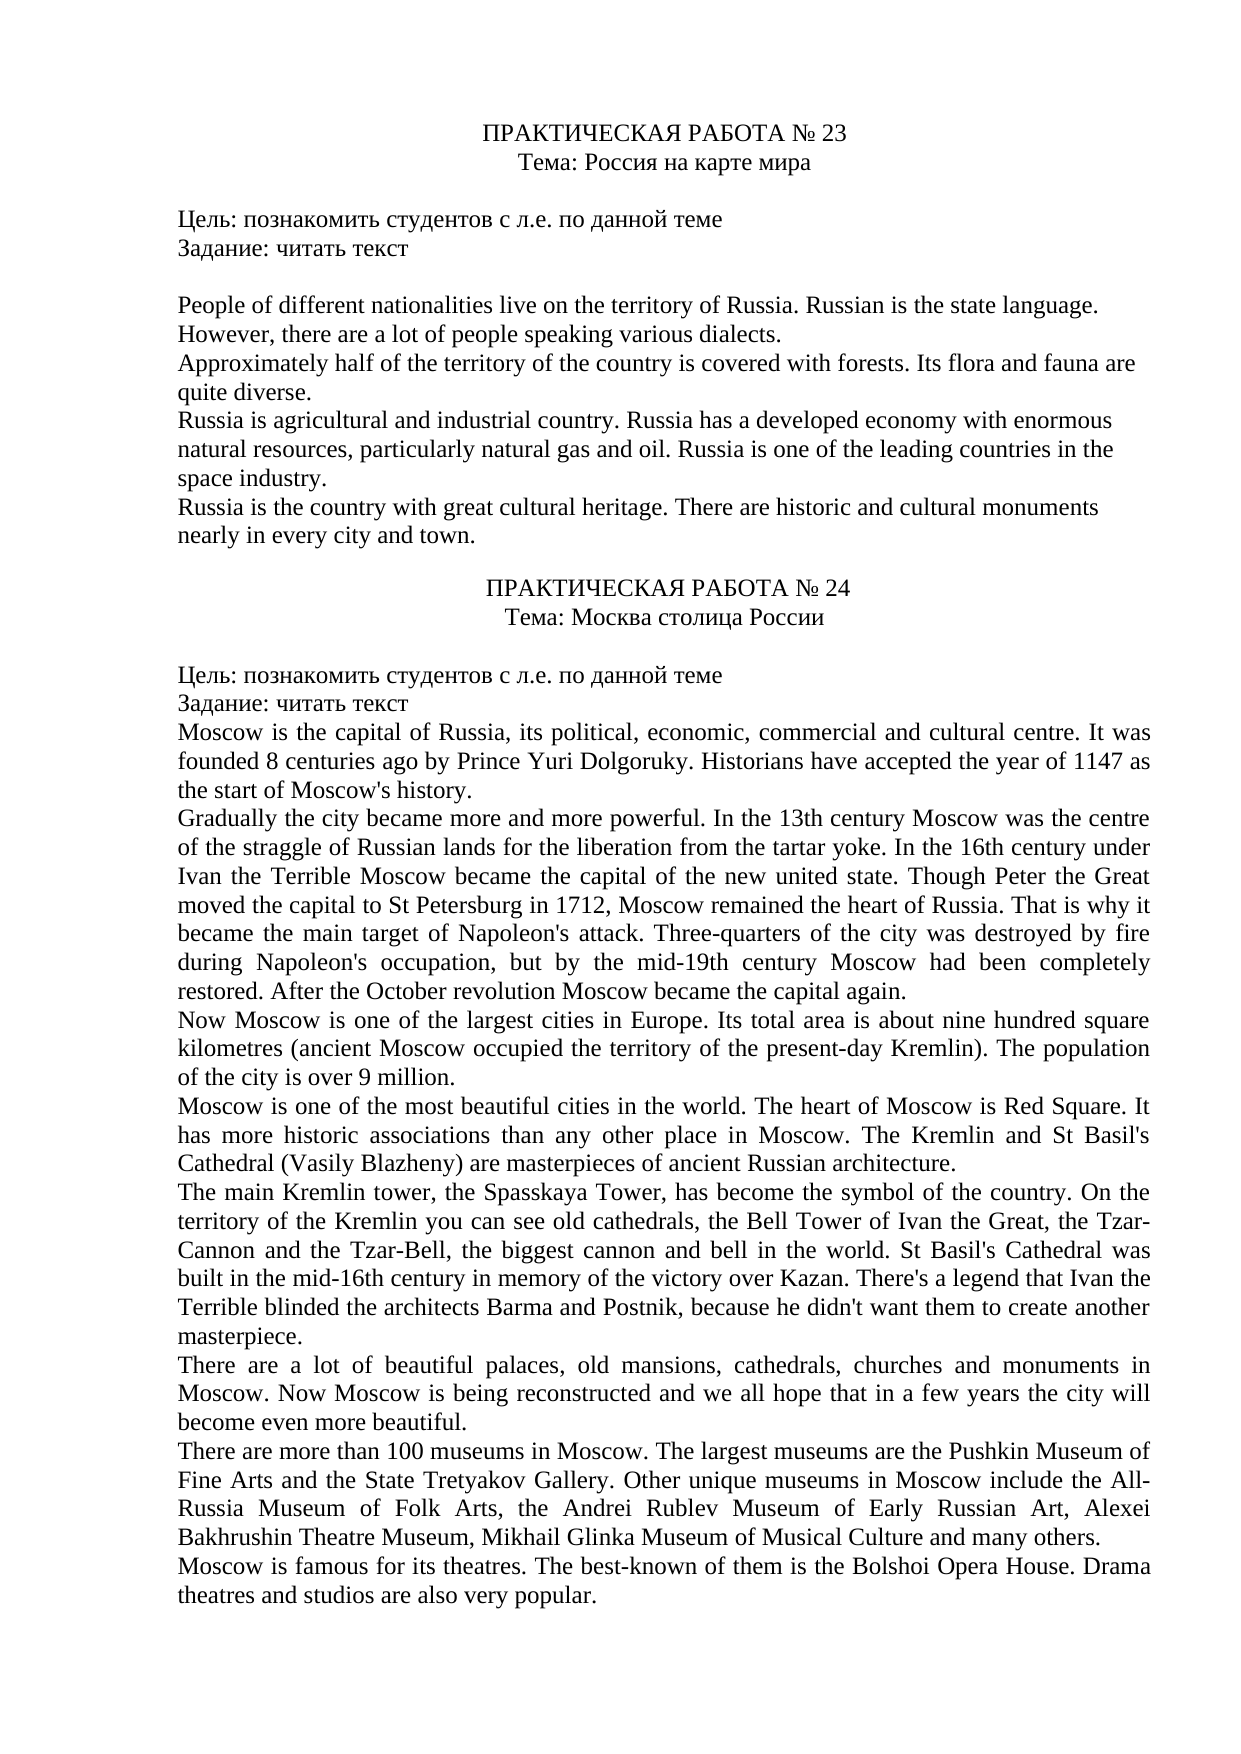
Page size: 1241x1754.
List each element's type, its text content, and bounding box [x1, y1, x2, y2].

text Тема: Достопримечательности Москвы [177, 940, 1152, 969]
text The walls of the Kremlin are made in the form of an irregular triangle. The Troitskaya Tower is the tallest tower of the Kremlin. Its height is 80 metres. The Spasskaya Tower features the clock which is known as the Kremlin chimes. The Kremlin has 20 towers in total. [177, 1465, 1152, 1552]
text Now Moscow is one of the largest cities in Europe. Its total area is about nine hundred square kilometres (ancient Moscow occupied the territory of the present-day Kremlin). The population of the city is over 9 million. [177, 204, 1152, 291]
text Today the Kremlin is the official residence of the President of Russia. [177, 1552, 1152, 1580]
text There are more than 100 museums in Moscow. The largest museums are the Pushkin Museum of Fine Arts and the State Tretyakov Gallery. Other unique museums in Moscow include the All-Russia Museum of Folk Arts, the Andrei Rublev Museum of Early Russian Art, Alexei Bakhrushin Theatre Museum, Mikhail Glinka Museum of Musical Culture and many others. [177, 636, 1152, 751]
text Задание: читать текст [177, 998, 1152, 1027]
text Red Square is the place where a lot of festivals are celebrated. [177, 1284, 1152, 1313]
text Moscow's most famous places of interest [177, 1045, 1152, 1074]
text The Kremlin [177, 1360, 1152, 1389]
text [177, 118, 1152, 204]
text Many significant buildings surround Red Square. There is the Kremlin, Lenin's Mausoleum, Saint Basil's Cathedral, GUM trading house and Kazan Cathedral there. The State Historical Museum is also located in the square. [177, 1198, 1152, 1284]
text The main Kremlin tower, the Spasskaya Tower, has become the symbol of the country. On the territory of the Kremlin you can see old cathedrals, the Bell Tower of Ivan the Great, the Tzar-Cannon and the Tzar-Bell, the biggest cannon and bell in the world. St Basil's Cathedral was built in the mid-16th century in memory of the victory over Kazan. There's a legend that Ivan the Terrible blinded the architects Barma and Postnik, because he didn't want them to create another masterpiece. [177, 377, 1152, 549]
text Moscow is one of the most beautiful cities in the world. The heart of Moscow is Red Square. It has more historic associations than any other place in Moscow. The Kremlin and St Basil's Cathedral (Vasily Blazheny) are masterpieces of ancient Russian architecture. [177, 291, 1152, 377]
text There are a lot of beautiful palaces, old mansions, cathedrals, churches and monuments in Moscow. Now Moscow is being reconstructed and we all hope that in a few years the city will become even more beautiful. [177, 549, 1152, 636]
text Moscow is a city of students. There are over 100 higher educational institutions in it. Moscow is the seat of the Russian Parliament (the Duma) and the centre of political life of the country. [177, 808, 1152, 878]
text Red Square [177, 1093, 1152, 1122]
text Red Square is one of the most famous Russia's places of interest. It is located right in the heart of Moscow. [177, 1140, 1152, 1198]
text Цель: познакомить студентов с л.е. по данной теме [177, 969, 1152, 998]
text Moscow is famous for its theatres. The best-known of them is the Bolshoi Opera House. Drama theatres and studios are also very popular. [177, 751, 1152, 808]
text The Kremlin is a fortified complex in the centre of Moscow. It is the main political and historical place of the city. [177, 1408, 1152, 1465]
text ПРАКТИЧЕСКАЯ РАБОТА № 25 [177, 912, 1152, 940]
